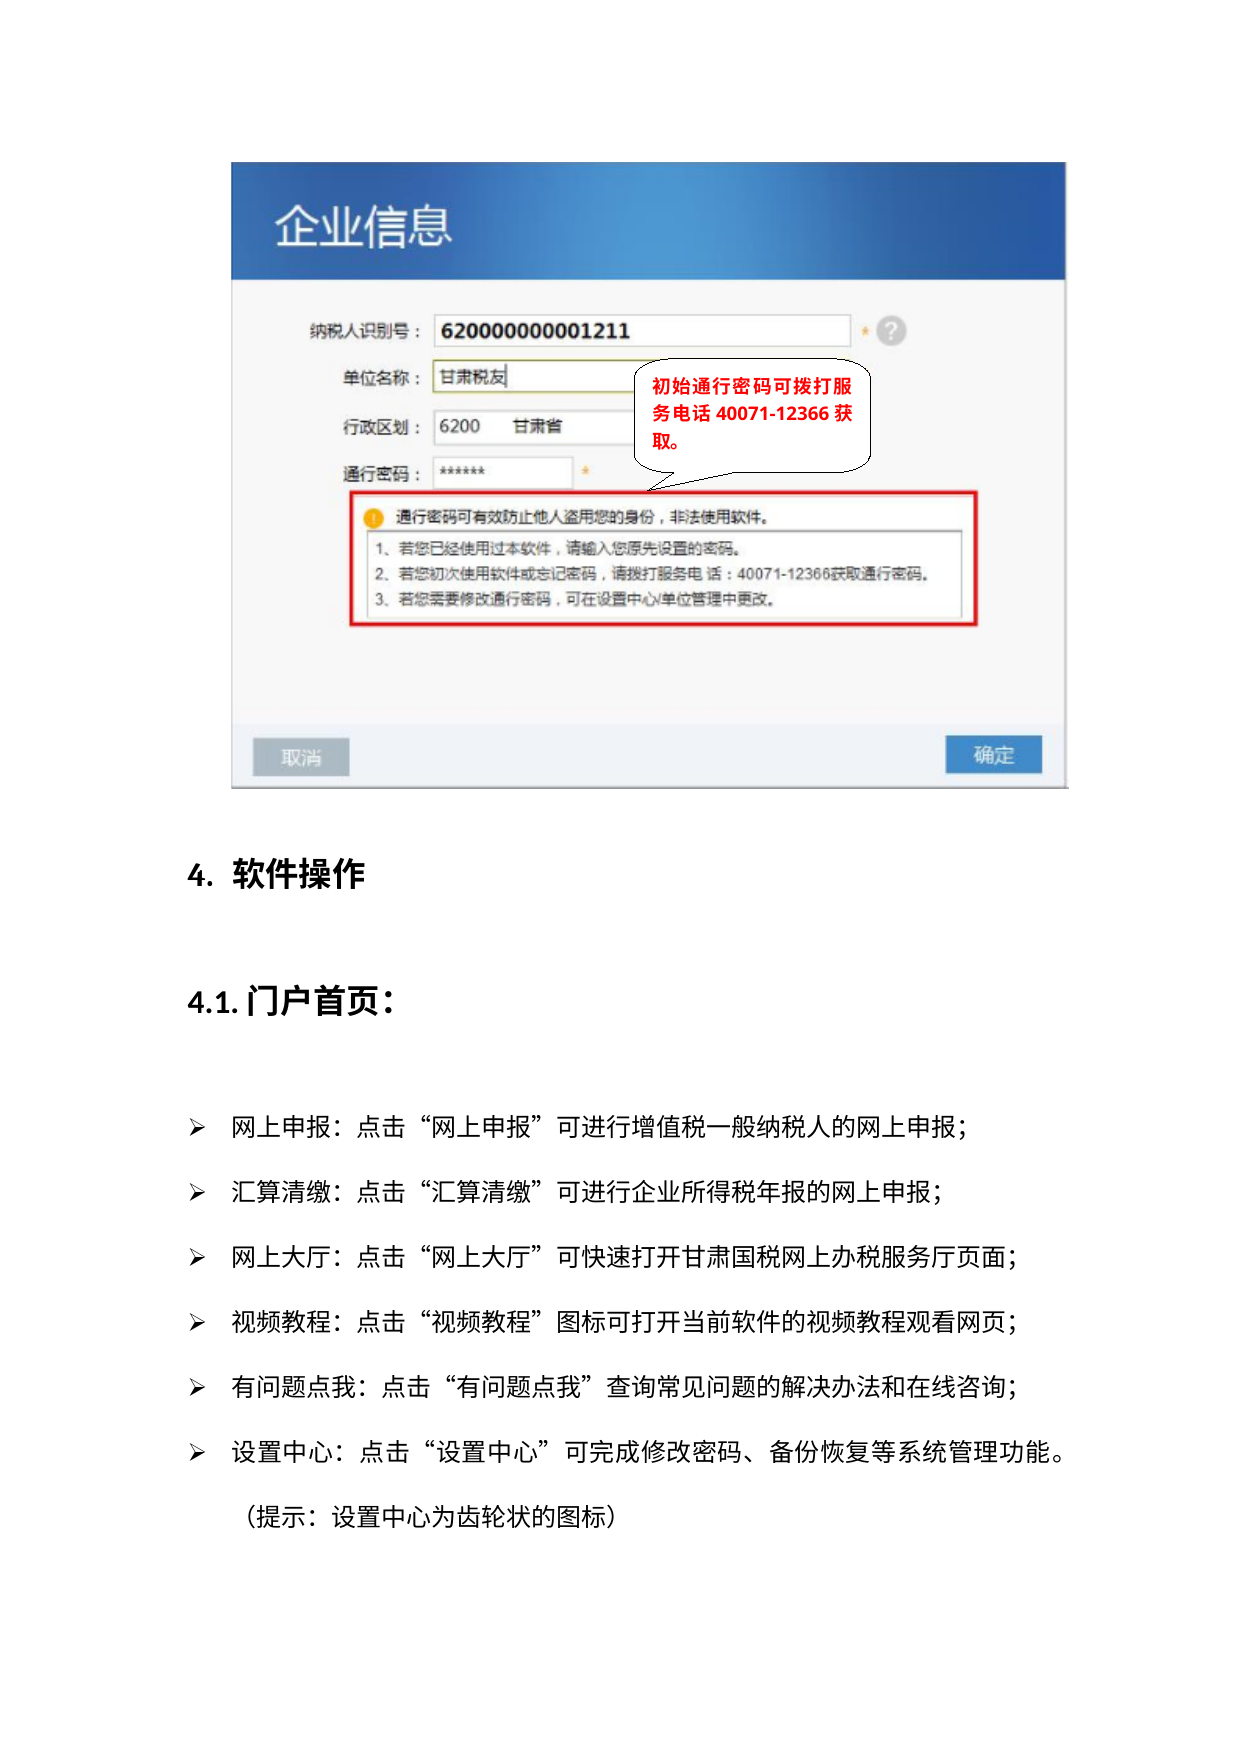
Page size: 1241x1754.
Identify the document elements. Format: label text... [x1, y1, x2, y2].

subtitle 门户首页： [187, 966, 1053, 1031]
list 网上申报：点击“网上申报”可进行增值税一般纳税人的网上申报； [187, 1093, 1053, 1158]
list 视频教程：点击“视频教程”图标可打开当前软件的视频教程观看网页； [187, 1288, 1053, 1353]
subtitle 软件操作 [187, 839, 1053, 904]
list 设置中心：点击“设置中心”可完成修改密码、备份恢复等系统管理功能。（提示：设置中心为齿轮状的图标） [187, 1418, 1053, 1548]
list 汇算清缴：点击“汇算清缴”可进行企业所得税年报的网上申报； [187, 1158, 1053, 1223]
picture [231, 162, 1069, 789]
list 网上大厅：点击“网上大厅”可快速打开甘肃国税网上办税服务厅页面； [187, 1223, 1053, 1288]
list 有问题点我：点击“有问题点我”查询常见问题的解决办法和在线咨询； [187, 1353, 1053, 1418]
